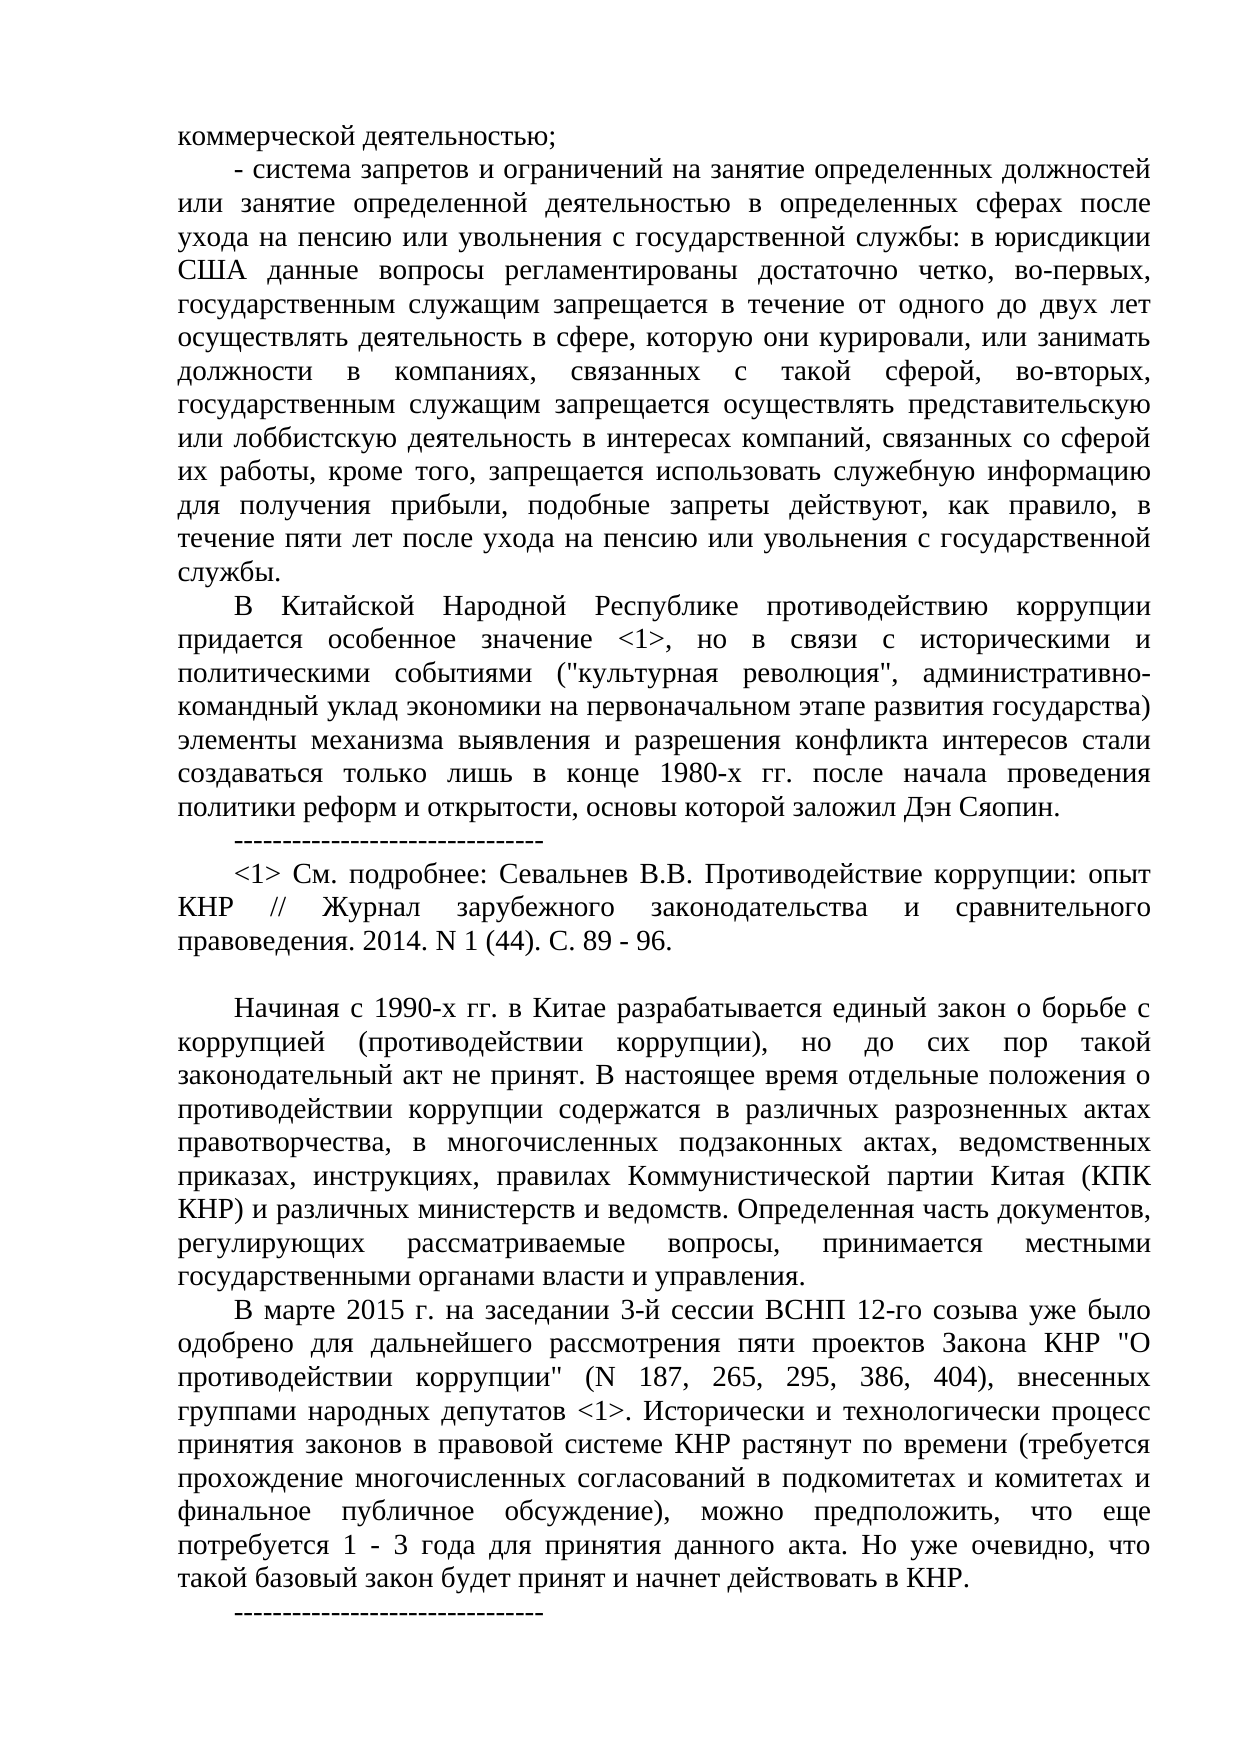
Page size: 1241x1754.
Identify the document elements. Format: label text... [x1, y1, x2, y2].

text Начиная с 1990-х гг. в Китае разрабатывается единый закон о борьбе с коррупцией (противодействии коррупции), но до сих пор такой законодательный акт не принят. В настоящее время отдельные положения о противодействии коррупции содержатся в различных разрозненных актах правотворчества, в многочисленных подзаконных актах, ведомственных приказах, инструкциях, правилах Коммунистической партии Китая (КПК КНР) и различных министерств и ведомств. Определенная часть документов, регулирующих рассматриваемые вопросы, принимается местными государственными органами власти и управления. [177, 990, 1152, 1292]
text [177, 118, 1152, 152]
text -------------------------------- [177, 1594, 1152, 1627]
text В Китайской Народной Республике противодействию коррупции придается особенное значение <1>, но в связи с историческими и политическими событиями ("культурная революция", административно-командный уклад экономики на первоначальном этапе развития государства) элементы механизма выявления и разрешения конфликта интересов стали создаваться только лишь в конце 1980-х гг. после начала проведения политики реформ и открытости, основы которой заложил Дэн Сяопин. [177, 588, 1152, 822]
text -------------------------------- [177, 822, 1152, 856]
text <1> См. подробнее: Севальнев В.В. Противодействие коррупции: опыт КНР // Журнал зарубежного законодательства и сравнительного правоведения. 2014. N 1 (44). С. 89 - 96. [177, 856, 1152, 957]
text В марте 2015 г. на заседании 3-й сессии ВСНП 12-го созыва уже было одобрено для дальнейшего рассмотрения пяти проектов Закона КНР "О противодействии коррупции" (N 187, 265, 295, 386, 404), внесенных группами народных депутатов <1>. Исторически и технологически процесс принятия законов в правовой системе КНР растянут по времени (требуется прохождение многочисленных согласований в подкомитетах и комитетах и финальное публичное обсуждение), можно предположить, что еще потребуется 1 - 3 года для принятия данного акта. Но уже очевидно, что такой базовый закон будет принят и начнет действовать в КНР. [177, 1292, 1152, 1594]
text - система запретов и ограничений на занятие определенных должностей или занятие определенной деятельностью в определенных сферах после ухода на пенсию или увольнения с государственной службы: в юрисдикции США данные вопросы регламентированы достаточно четко, во-первых, государственным служащим запрещается в течение от одного до двух лет осуществлять деятельность в сфере, которую они курировали, или занимать должности в компаниях, связанных с такой сферой, во-вторых, государственным служащим запрещается осуществлять представительскую или лоббистскую деятельность в интересах компаний, связанных со сферой их работы, кроме того, запрещается использовать служебную информацию для получения прибыли, подобные запреты действуют, как правило, в течение пяти лет после ухода на пенсию или увольнения с государственной службы. [177, 152, 1152, 588]
